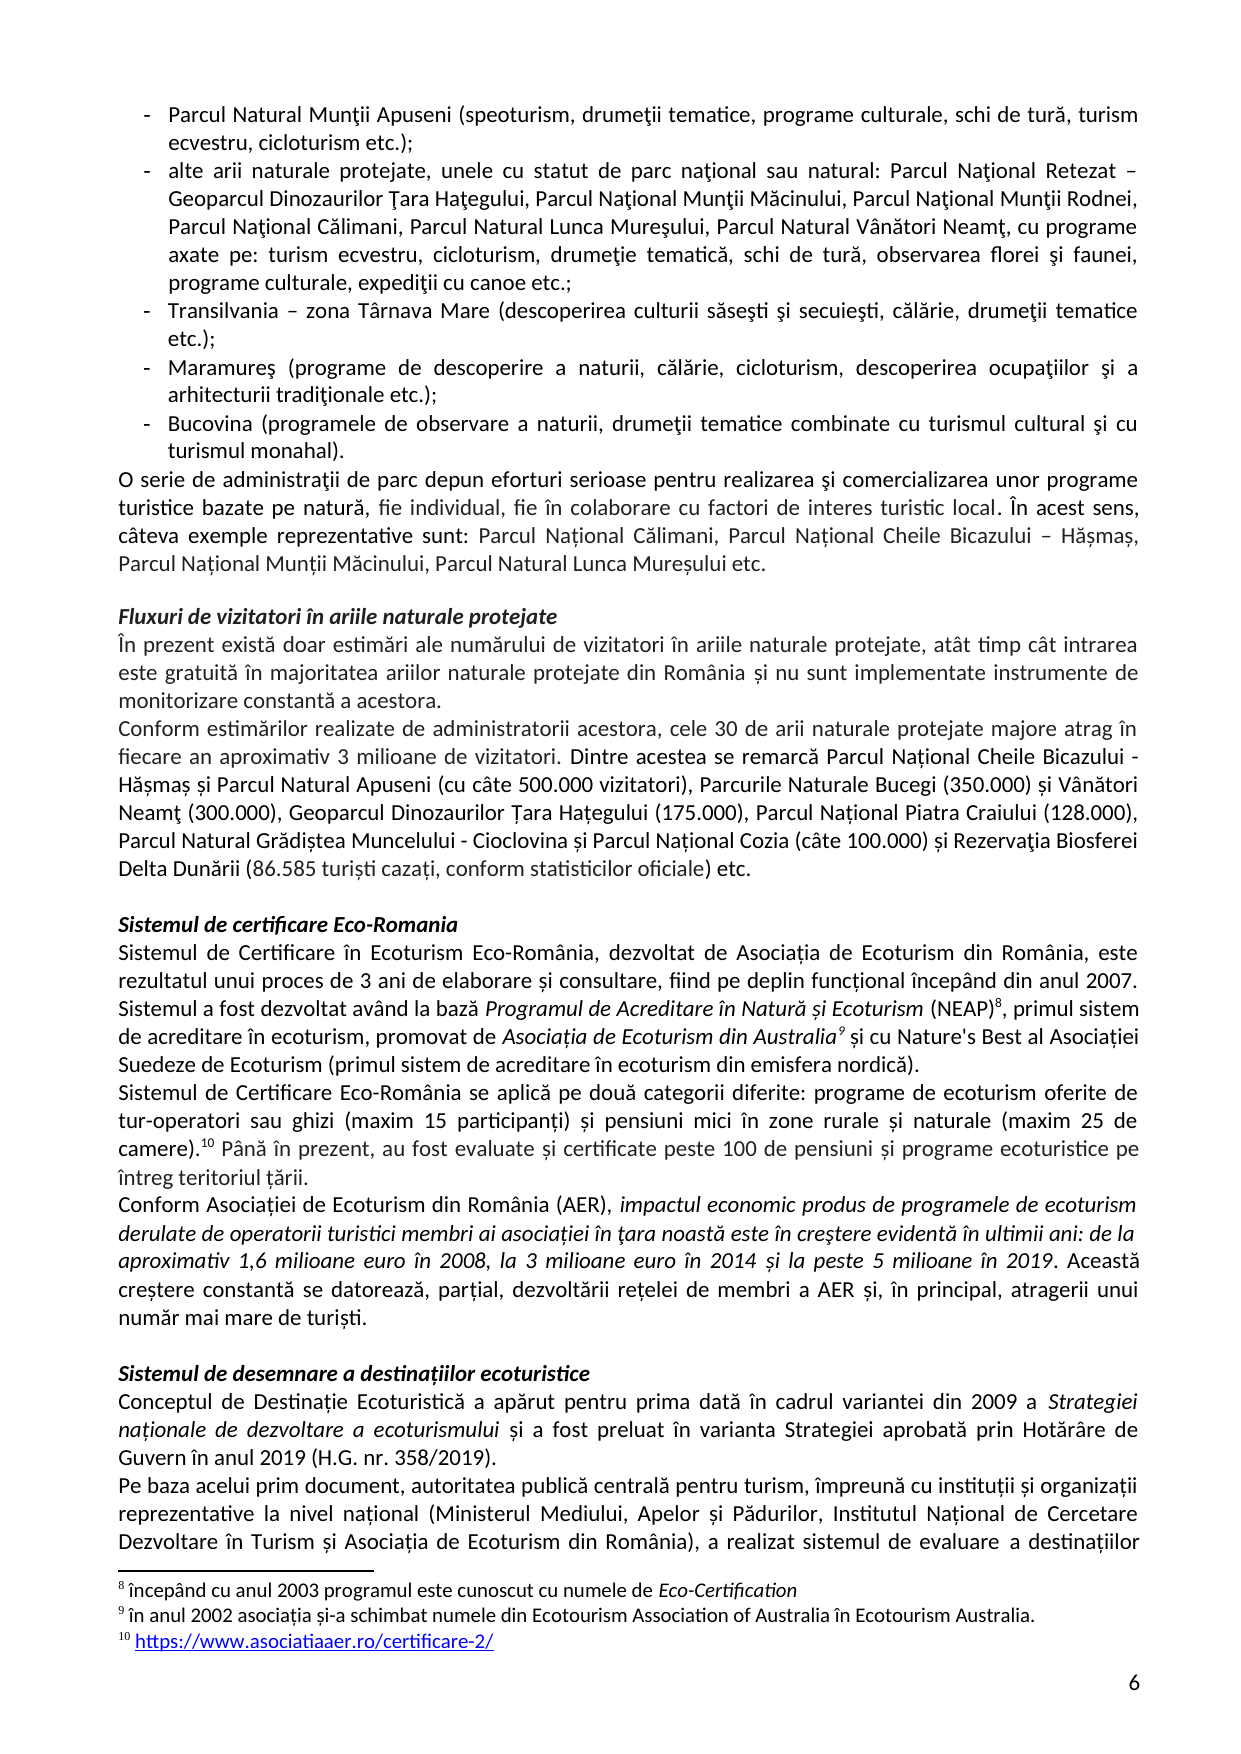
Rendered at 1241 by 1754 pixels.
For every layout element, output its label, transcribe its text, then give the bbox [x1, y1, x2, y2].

list Transilvania – zona Târnava Mare (descoperirea culturii săseşti şi secuieşti, călărie, drumeţii tematice etc.); [143, 297, 1140, 353]
text Sistemul de Certificare Eco-România se aplică pe două categorii diferite: programe de ecoturism oferite de tur-operatori sau ghizi (maxim 15 participanți) și pensiuni mici în zone rurale și naturale (maxim 25 de camere). Până în prezent, au fost evaluate şi certificate peste 100 de pensiuni şi programe ecoturistice pe întreg teritoriul țării. [118, 1078, 1140, 1191]
text Conform estimărilor realizate de administratorii acestora, cele 30 de arii naturale protejate majore atrag în fiecare an aproximativ 3 milioane de vizitatori. Dintre acestea se remarcă Parcul Național Cheile Bicazului - Hășmaș și Parcul Natural Apuseni (cu câte 500.000 vizitatori), Parcurile Naturale Bucegi (350.000) și Vânători Neamţ (300.000), Geoparcul Dinozaurilor Țara Hațegului (175.000), Parcul Național Piatra Craiului (128.000), Parcul Natural Grădiștea Muncelului - Cioclovina și Parcul Național Cozia (câte 100.000) și Rezervaţia Biosferei Delta Dunării (86.585 turişti cazaţi, conform statisticilor oficiale) etc. [118, 714, 1140, 882]
list alte arii naturale protejate, unele cu statut de parc naţional sau natural: Parcul Naţional Retezat – Geoparcul Dinozaurilor Ţara Haţegului, Parcul Naţional Munţii Măcinului, Parcul Naţional Munţii Rodnei, Parcul Naţional Călimani, Parcul Natural Lunca Mureşului, Parcul Natural Vânători Neamţ, cu programe axate pe: turism ecvestru, cicloturism, drumeţie tematică, schi de tură, observarea florei şi faunei, programe culturale, expediţii cu canoe etc.; [143, 156, 1140, 297]
text În prezent există doar estimări ale numărului de vizitatori în ariile naturale protejate, atât timp cât intrarea este gratuită în majoritatea ariilor naturale protejate din România şi nu sunt implementate instrumente de monitorizare constantă a acestora. [118, 630, 1140, 714]
text Sistemul de certificare Eco-Romania [118, 910, 1140, 938]
list Parcul Natural Munţii Apuseni (speoturism, drumeţii tematice, programe culturale, schi de tură, turism ecvestru, cicloturism etc.); [143, 100, 1140, 156]
text Sistemul de Certificare în Ecoturism Eco-România, dezvoltat de Asociația de Ecoturism din România, este rezultatul unui proces de 3 ani de elaborare și consultare, fiind pe deplin funcțional începând din anul 2007. Sistemul a fost dezvoltat având la bază Programul de Acreditare în Natură și Ecoturism (NEAP), primul sistem de acreditare în ecoturism, promovat de Asociația de Ecoturism din Australia și cu Nature's Best al Asociației Suedeze de Ecoturism (primul sistem de acreditare în ecoturism din emisfera nordică). [118, 938, 1140, 1078]
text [118, 1471, 1140, 1555]
text Conform Asociaţiei de Ecoturism din România (AER), impactul economic produs de programele de ecoturism derulate de operatorii turistici membri ai asociației în ţara noastă este în creştere evidentă în ultimii ani: de la aproximativ 1,6 milioane euro în 2008, la 3 milioane euro în 2014 și la peste 5 milioane în 2019. Această creştere constantă se datorează, parţial, dezvoltării rețelei de membri a AER şi, în principal, atragerii unui număr mai mare de turişti. [118, 1191, 1140, 1331]
text Sistemul de desemnare a destinațiilor ecoturistice [118, 1359, 1140, 1387]
list Maramureş (programe de descoperire a naturii, călărie, cicloturism, descoperirea ocupaţiilor şi a arhitecturii tradiţionale etc.); [143, 353, 1140, 409]
text Fluxuri de vizitatori în ariile naturale protejate [118, 602, 1140, 630]
text O serie de administraţii de parc depun eforturi serioase pentru realizarea şi comercializarea unor programe turistice bazate pe natură, fie individual, fie în colaborare cu factori de interes turistic local. În acest sens, câteva exemple reprezentative sunt: Parcul Naţional Călimani, Parcul Naţional Cheile Bicazului – Hășmaș, Parcul Naţional Munții Măcinului, Parcul Natural Lunca Mureșului etc. [118, 465, 1140, 577]
text Conceptul de Destinație Ecoturistică a apărut pentru prima dată în cadrul variantei din 2009 a Strategiei naționale de dezvoltare a ecoturismului și a fost preluat în varianta Strategiei aprobată prin Hotărâre de Guvern în anul 2019 (H.G. nr. 358/2019). [118, 1387, 1140, 1471]
list Bucovina (programele de observare a naturii, drumeţii tematice combinate cu turismul cultural şi cu turismul monahal). [143, 409, 1140, 465]
